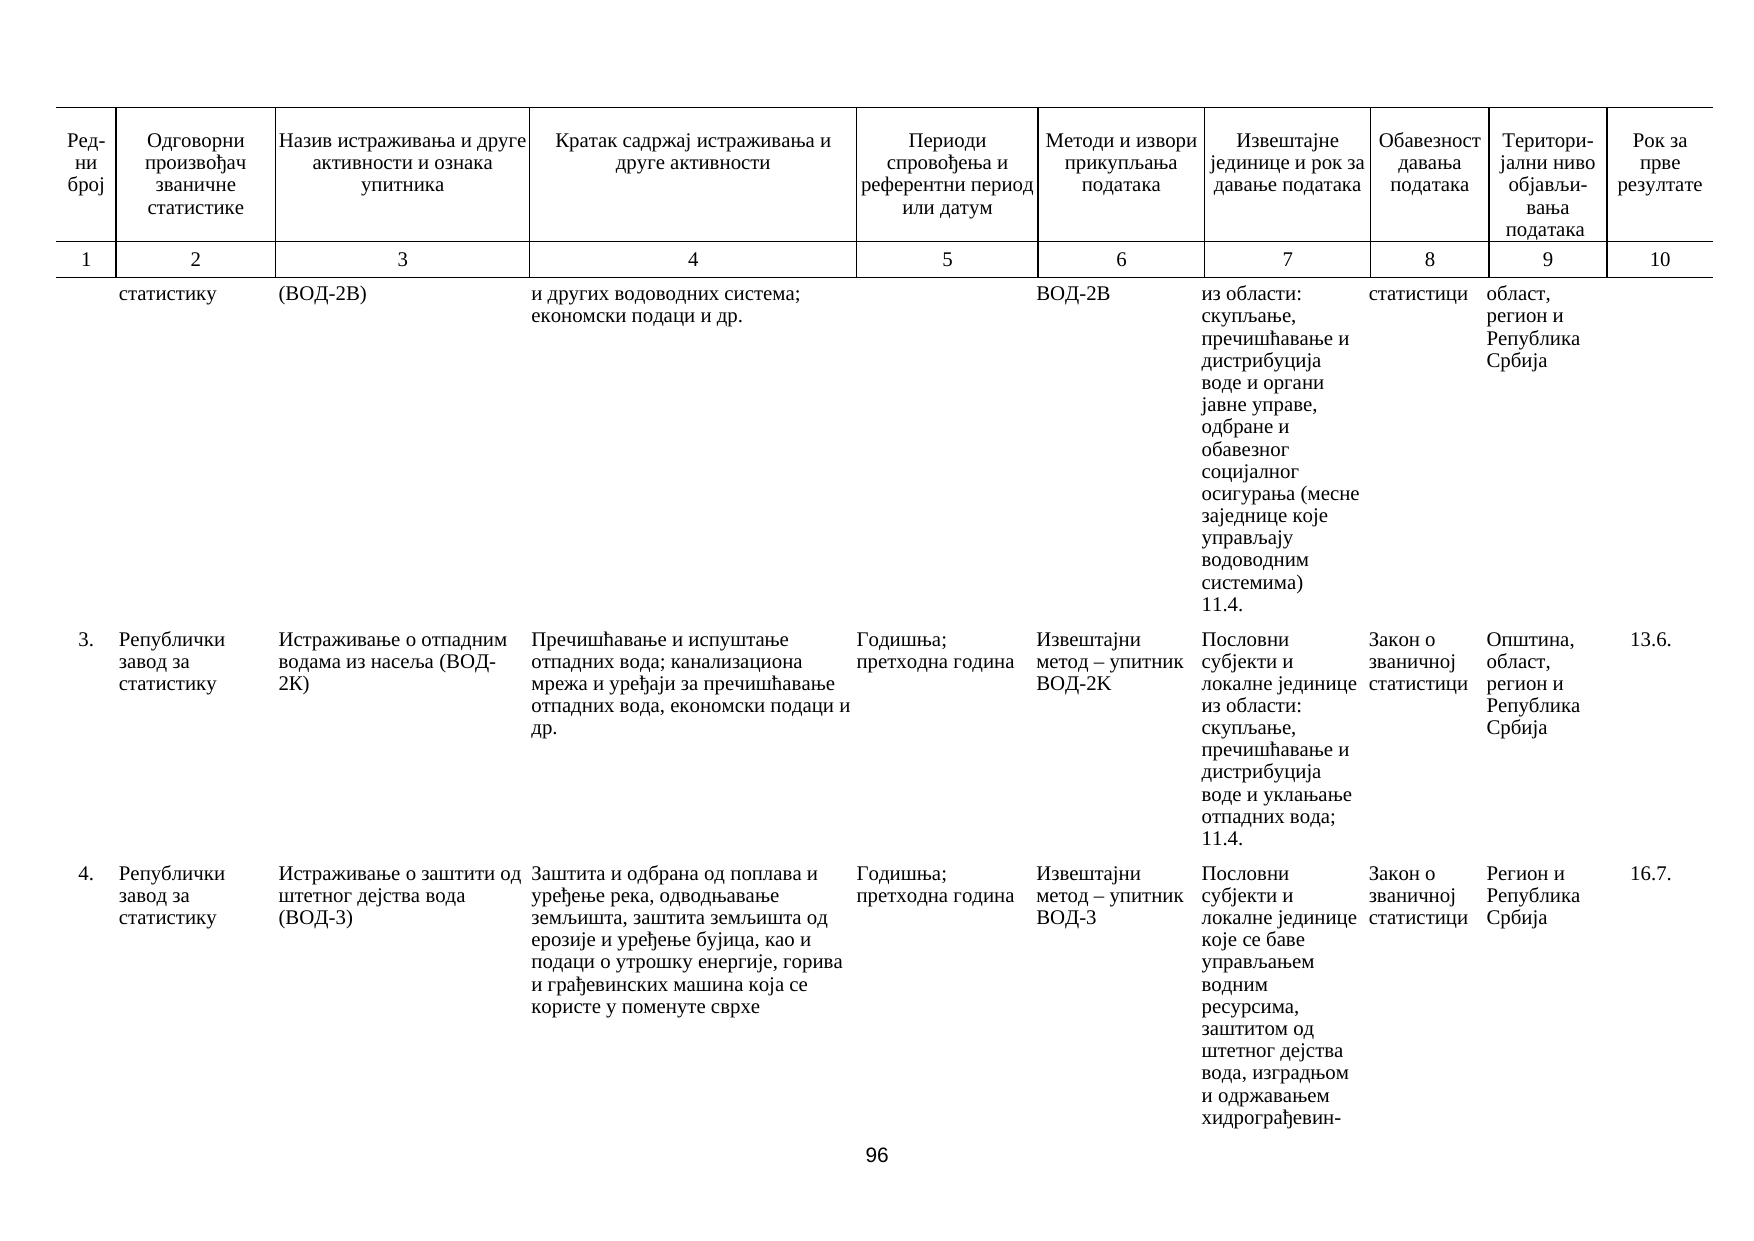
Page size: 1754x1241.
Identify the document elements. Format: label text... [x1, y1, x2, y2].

table_header Кратак садржај истраживања и друге активности [530, 108, 856, 241]
table_cell 10 [1608, 242, 1713, 277]
table_header Периоди спровођења и референтни период или датум [857, 108, 1037, 241]
table_header Одговорни произвођач званичне статистике [117, 108, 275, 241]
table_header Назив истраживања и друге активности и ознака упитника [276, 108, 529, 241]
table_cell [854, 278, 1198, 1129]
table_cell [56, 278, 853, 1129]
table_cell 2 [117, 242, 275, 277]
table_header Методи и извори прикупљања података [1039, 108, 1204, 241]
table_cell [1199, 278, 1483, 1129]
table_header Рок за прве резултате [1608, 108, 1713, 241]
table_header Територи-јални ниво објављи- вања података [1490, 108, 1606, 241]
table_header Ред- ни број [56, 108, 115, 241]
table_header Извештајне јединице и рок за давање података [1205, 108, 1370, 241]
table_cell 5 [857, 242, 1037, 277]
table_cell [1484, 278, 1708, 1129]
table_cell 4 [530, 242, 856, 277]
table_cell 7 [1205, 242, 1370, 277]
table_header Обавезностдавања података [1371, 108, 1488, 241]
table_cell 1 [56, 242, 115, 277]
table_cell 9 [1490, 242, 1606, 277]
table_cell 8 [1371, 242, 1488, 277]
table_cell 6 [1039, 242, 1204, 277]
table_cell 3 [276, 242, 529, 277]
